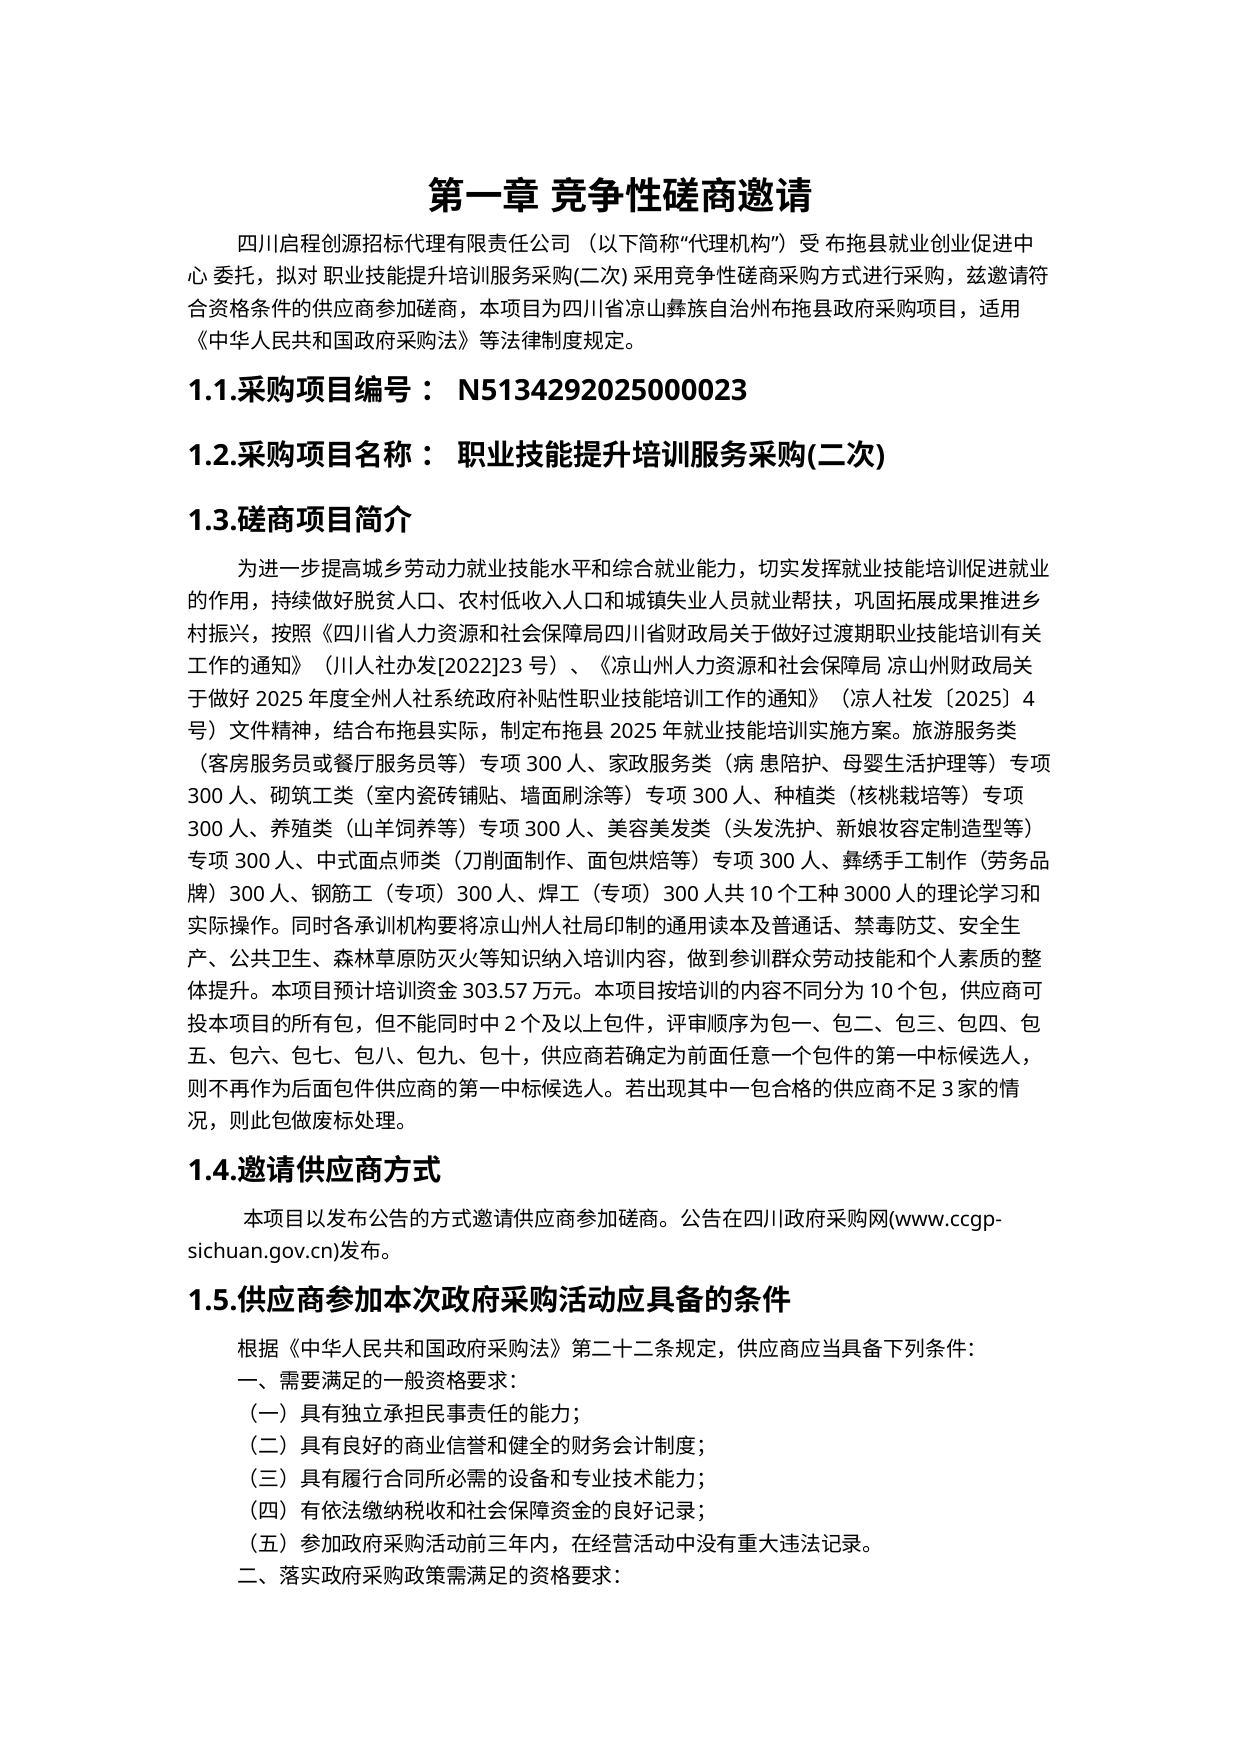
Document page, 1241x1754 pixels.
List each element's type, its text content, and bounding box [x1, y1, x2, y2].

text 一、需要满足的一般资格要求： [187, 1364, 1053, 1397]
text （三）具有履行合同所必需的设备和专业技术能力； [187, 1462, 1053, 1494]
text 二、落实政府采购政策需满足的资格要求： [187, 1559, 1053, 1592]
text 根据《中华人民共和国政府采购法》第二十二条规定，供应商应当具备下列条件： [187, 1332, 1053, 1364]
text 为进一步提高城乡劳动力就业技能水平和综合就业能力，切实发挥就业技能培训促进就业的作用，持续做好脱贫人口、农村低收入人口和城镇失业人员就业帮扶，巩固拓展成果推进乡村振兴，按照《四川省人力资源和社会保障局四川省财政局关于做好过渡期职业技能培训有关工作的通知》（川人社办发[2022]23 号）、《凉山州人力资源和社会保障局 凉山州财政局关于做好 2025 年度全州人社系统政府补贴性职业技能培训工作的通知》（凉人社发〔2025〕4 号）文件精神，结合布拖县实际，制定布拖县 2025 年就业技能培训实施方案。旅游服务类（客房服务员或餐厅服务员等）专项 300人、家政服务类（病 患陪护、母婴生活护理等）专项 300 人、砌筑工类（室内瓷砖铺贴、墙面刷涂等）专项 300人、种植类（核桃栽培等）专项300 人、养殖类（山羊饲养等）专项300 人、美容美发类（头发洗护、新娘妆容定制造型等）专项 300人、中式面点师类（刀削面制作、面包烘焙等）专项 300 人、彝绣手工制作（劳务品牌）300人、钢筋工（专项）300人、焊工（专项）300人共10个工种3000人的理论学习和实际操作。同时各承训机构要将凉山州人社局印制的通用读本及普通话、禁毒防艾、安全生产、公共卫生、森林草原防灭火等知识纳入培训内容，做到参训群众劳动技能和个人素质的整体提升。本项目预计培训资金303.57万元。本项目按培训的内容不同分为10个包，供应商可投本项目的所有包，但不能同时中2个及以上包件，评审顺序为包一、包二、包三、包四、包五、包六、包七、包八、包九、包十，供应商若确定为前面任意一个包件的第一中标候选人，则不再作为后面包件供应商的第一中标候选人。若出现其中一包合格的供应商不足3家的情况，则此包做废标处理。 [187, 552, 1053, 1137]
text 四川启程创源招标代理有限责任公司 （以下简称“代理机构”）受 布拖县就业创业促进中心 委托，拟对 职业技能提升培训服务采购(二次) 采用竞争性磋商采购方式进行采购，兹邀请符合资格条件的供应商参加磋商，本项目为四川省凉山彝族自治州布拖县政府采购项目，适用《中华人民共和国政府采购法》等法律制度规定。 [187, 227, 1053, 357]
text 1.4.邀请供应商方式 [187, 1137, 1053, 1202]
text 1.5.供应商参加本次政府采购活动应具备的条件 [187, 1267, 1053, 1332]
text （二）具有良好的商业信誉和健全的财务会计制度； [187, 1429, 1053, 1462]
text （四）有依法缴纳税收和社会保障资金的良好记录； [187, 1494, 1053, 1527]
text 1.1.采购项目编号 ： N5134292025000023 [187, 357, 1053, 422]
text 本项目以发布公告的方式邀请供应商参加磋商。公告在四川政府采购网(www.ccgp-sichuan.gov.cn)发布。 [187, 1202, 1053, 1267]
text （一）具有独立承担民事责任的能力； [187, 1397, 1053, 1429]
text 第一章 竞争性磋商邀请 [187, 162, 1053, 227]
text 1.3.磋商项目简介 [187, 487, 1053, 552]
text （五）参加政府采购活动前三年内，在经营活动中没有重大违法记录。 [187, 1527, 1053, 1559]
text 1.2.采购项目名称 ： 职业技能提升培训服务采购(二次) [187, 422, 1053, 487]
